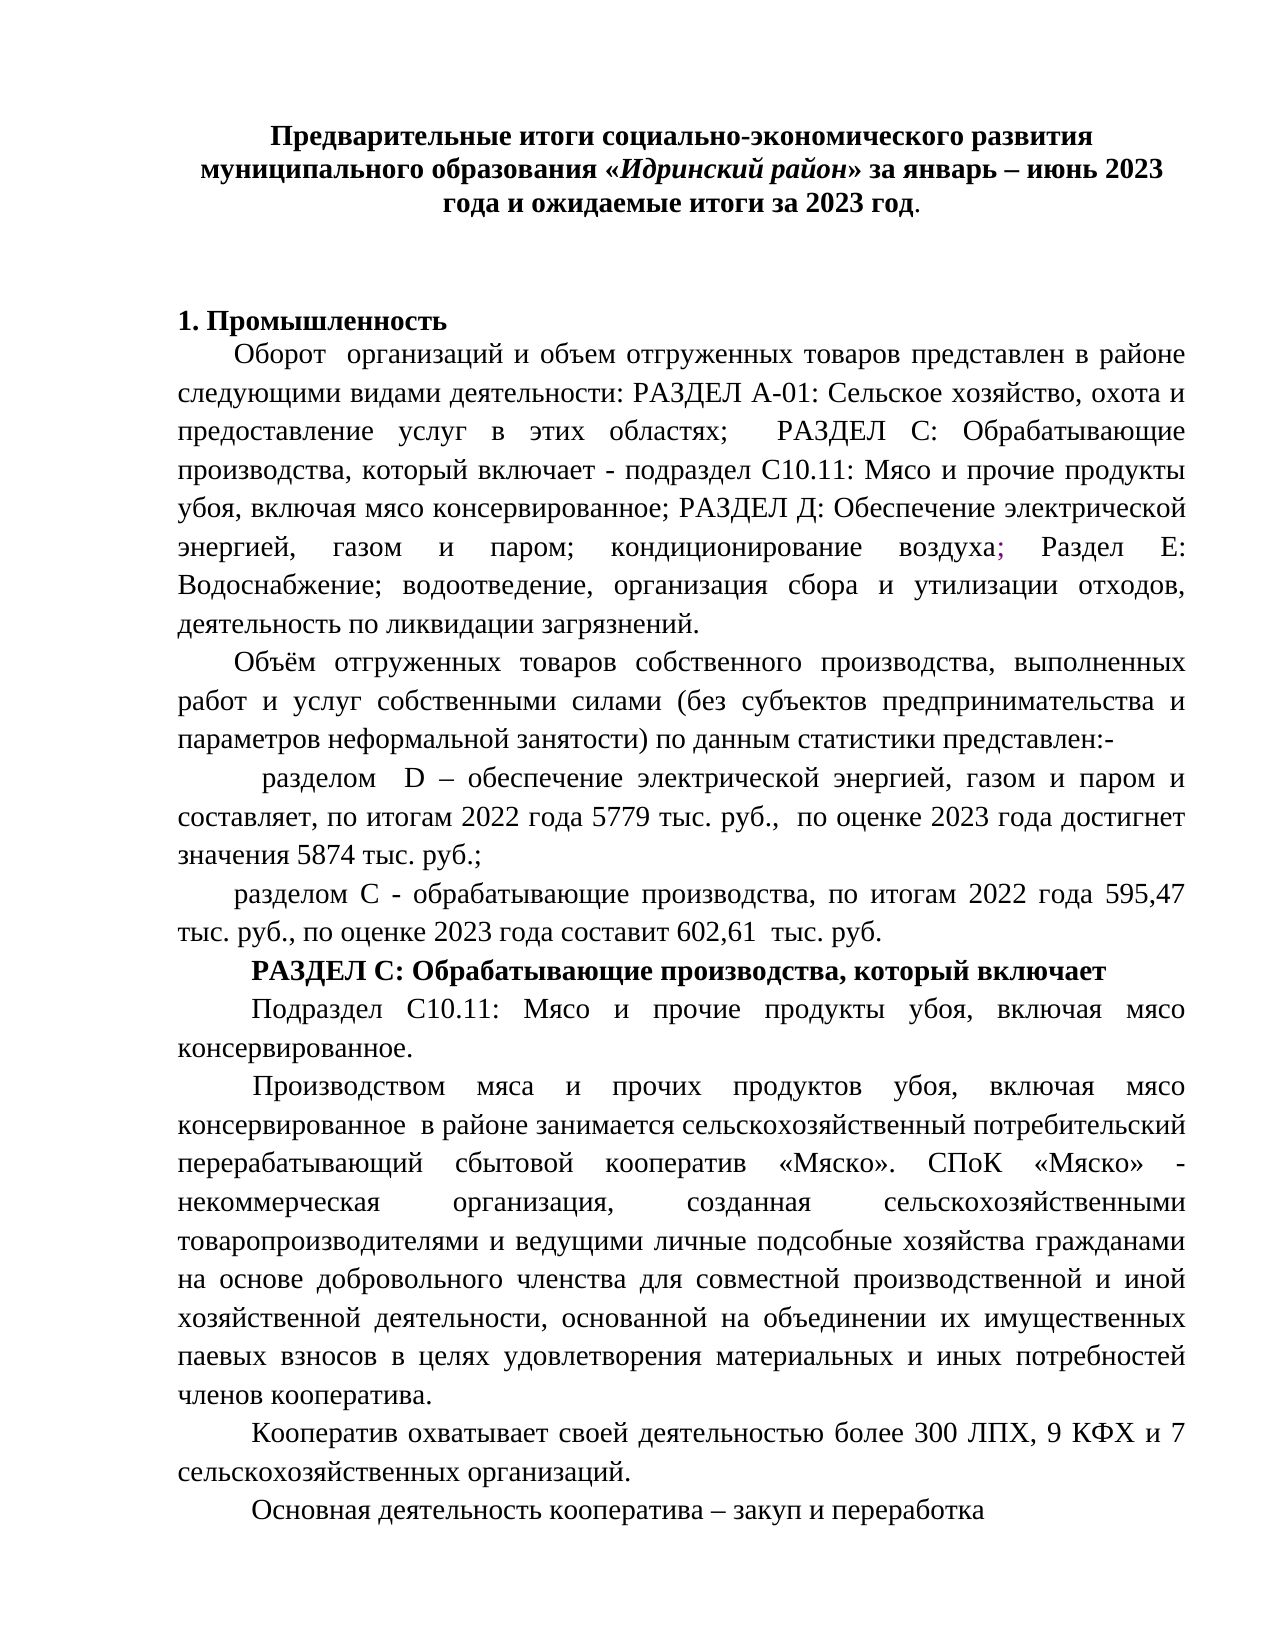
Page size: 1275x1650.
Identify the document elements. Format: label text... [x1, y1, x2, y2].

text РАЗДЕЛ С: Обрабатывающие производства, который включает [177, 953, 1186, 986]
text Подраздел С10.11: Мясо и прочие продукты убоя, включая мясо консервированное. [177, 991, 1186, 1063]
text Производством мяса и прочих продуктов убоя, включая мясо консервированное в районе занимается сельскохозяйственный потребительский перерабатывающий сбытовой кооператив «Мяско». СПоК «Мяско» - некоммерческая организация, созданная сельскохозяйственными товаропроизводителями и ведущими личные подсобные хозяйства гражданами на основе добровольного членства для совместной производственной и иной хозяйственной деятельности, основанной на объединении их имущественных паевых взносов в целях удовлетворения материальных и иных потребностей членов кооператива. [177, 1068, 1186, 1410]
text 1. Промышленность [177, 303, 1186, 336]
text Предварительные итоги социально-экономического развития муниципального образования «Идринский район» за январь – июнь 2023 года и ожидаемые итоги за 2023 год. [177, 118, 1186, 219]
text Объём отгруженных товаров собственного производства, выполненных работ и услуг собственными силами (без субъектов предпринимательства и параметров неформальной занятости) по данным статистики представлен:- [177, 644, 1186, 755]
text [177, 1492, 1186, 1526]
text Кооператив охватывает своей деятельностью более 300 ЛПХ, 9 КФХ и 7 сельскохозяйственных организаций. [177, 1415, 1186, 1487]
text разделом С - обрабатывающие производства, по итогам 2022 года 595,47 тыс. руб., по оценке 2023 года составит 602,61 тыс. руб. [177, 876, 1186, 948]
text Оборот организаций и объем отгруженных товаров представлен в районе следующими видами деятельности: РАЗДЕЛ А-01: Сельское хозяйство, охота и предоставление услуг в этих областях; РАЗДЕЛ С: Обрабатывающие производства, который включает - подраздел С10.11: Мясо и прочие продукты убоя, включая мясо консервированное; РАЗДЕЛ Д: Обеспечение электрической энергией, газом и паром; кондиционирование воздуха; Раздел E: Водоснабжение; водоотведение, организация сбора и утилизации отходов, деятельность по ликвидации загрязнений. [177, 336, 1186, 639]
text разделом D – обеспечение электрической энергией, газом и паром и составляет, по итогам 2022 года 5779 тыс. руб., по оценке 2023 года достигнет значения 5874 тыс. руб.; [177, 760, 1186, 871]
